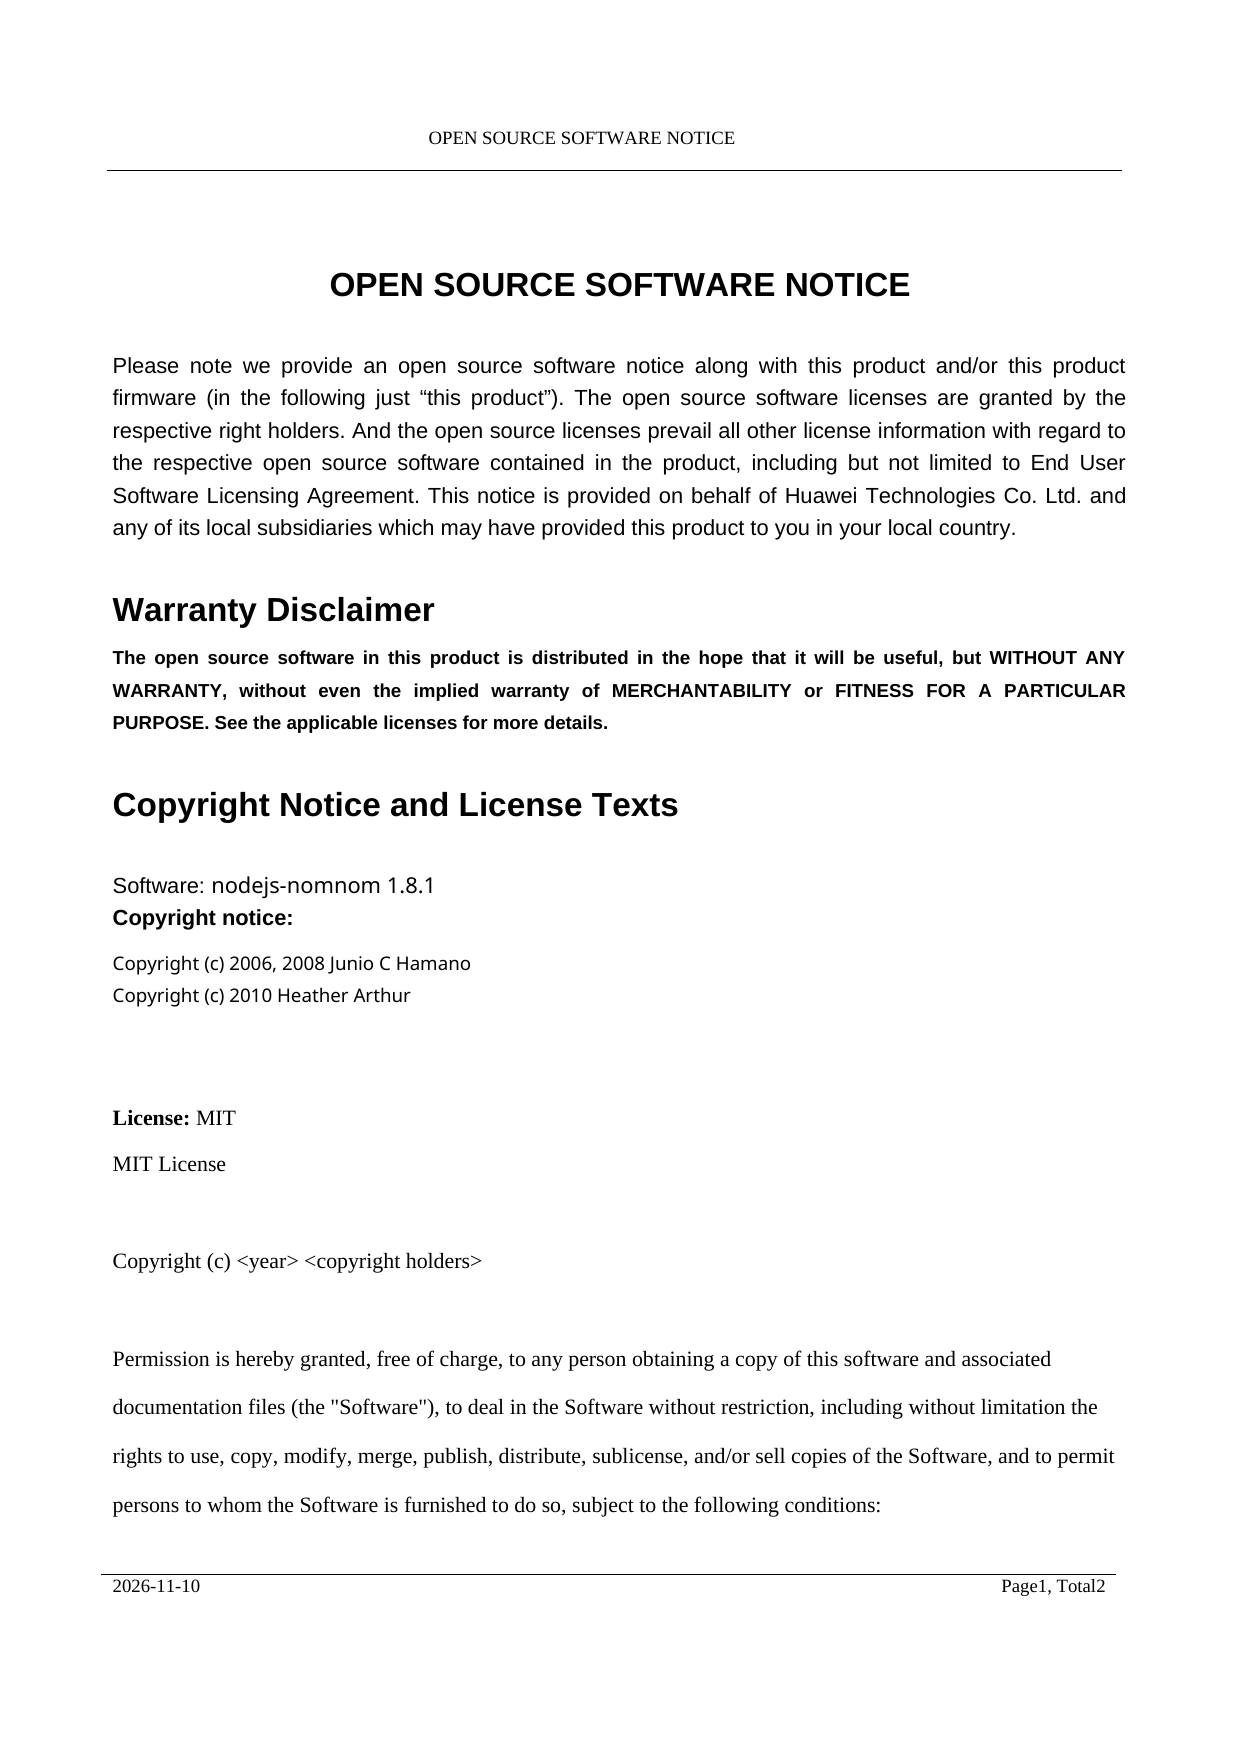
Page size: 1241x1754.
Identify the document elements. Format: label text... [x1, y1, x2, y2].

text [112, 1147, 1128, 1521]
text License: MIT [112, 1102, 1128, 1134]
text Copyright notice: [112, 901, 1128, 934]
text Copyright (c) 2006, 2008 Junio C Hamano [112, 947, 1128, 979]
text Copyright (c) 2010 Heather Arthur [112, 979, 1128, 1012]
text OPEN SOURCE SOFTWARE NOTICE [112, 251, 1128, 316]
text The open source software in this product is distributed in the hope that it will be useful, but WITHOUT ANY WARRANTY, without even the implied warranty of MERCHANTABILITY or FITNESS FOR A PARTICULAR PURPOSE. See the applicable licenses for more details. [112, 641, 1128, 739]
text Copyright Notice and License Texts [112, 771, 1128, 836]
text Software: nodejs-nomnom 1.8.1 [112, 869, 1128, 901]
text Warranty Disclaimer [112, 576, 1128, 641]
text Please note we provide an open source software notice along with this product and/or this product firmware (in the following just “this product”). The open source software licenses are granted by the respective right holders. And the open source licenses prevail all other license information with regard to the respective open source software contained in the product, including but not limited to End User Software Licensing Agreement. This notice is provided on behalf of Huawei Technologies Co. Ltd. and any of its local subsidiaries which may have provided this product to you in your local country. [112, 349, 1128, 544]
